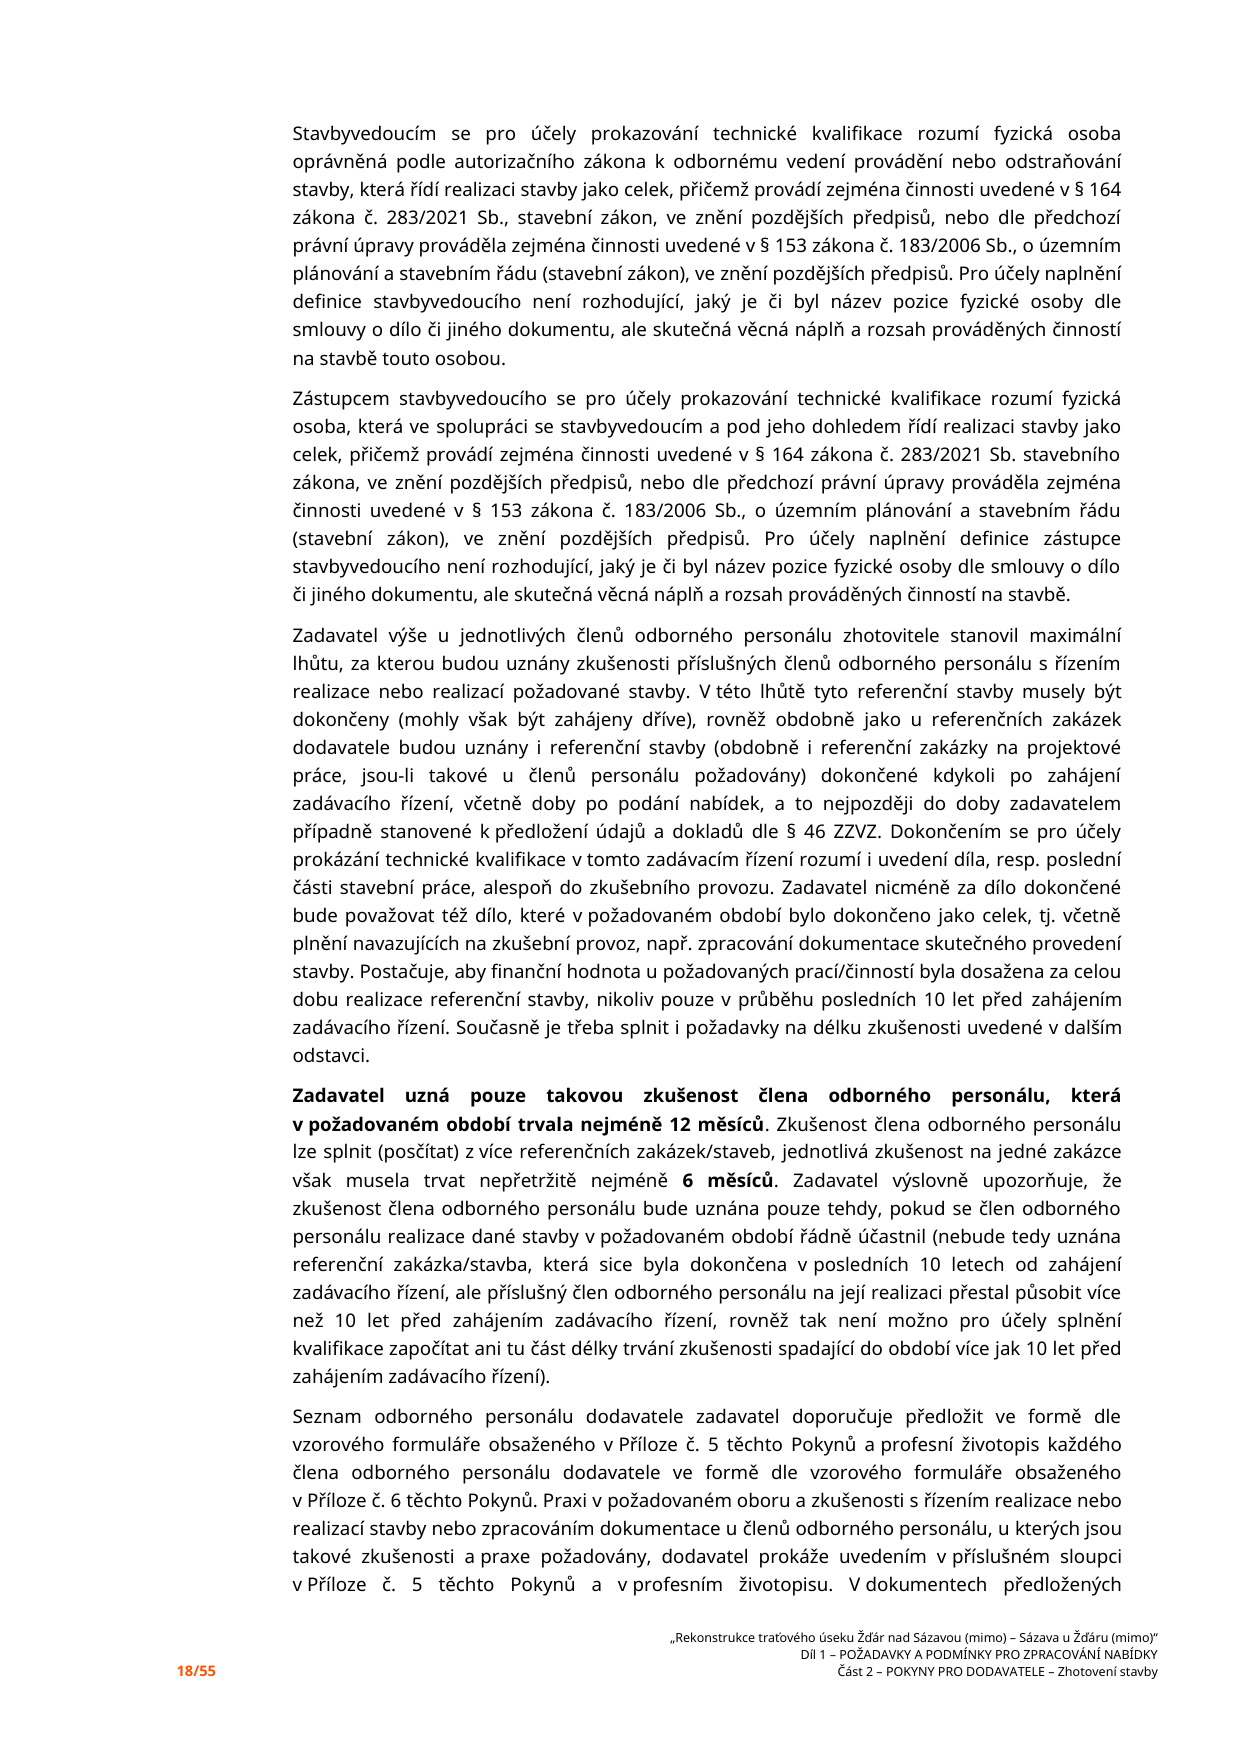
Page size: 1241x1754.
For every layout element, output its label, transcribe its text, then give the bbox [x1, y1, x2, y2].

text Zadavatel výše u jednotlivých členů odborného personálu zhotovitele stanovil maximální lhůtu, za kterou budou uznány zkušenosti příslušných členů odborného personálu s řízením realizace nebo realizací požadované stavby. V této lhůtě tyto referenční stavby musely být dokončeny (mohly však být zahájeny dříve), rovněž obdobně jako u referenčních zakázek dodavatele budou uznány i referenční stavby (obdobně i referenční zakázky na projektové práce, jsou-li takové u členů personálu požadovány) dokončené kdykoli po zahájení zadávacího řízení, včetně doby po podání nabídek, a to nejpozději do doby zadavatelem případně stanovené k předložení údajů a dokladů dle § 46 ZZVZ. Dokončením se pro účely prokázání technické kvalifikace v tomto zadávacím řízení rozumí i uvedení díla, resp. poslední části stavební práce, alespoň do zkušebního provozu. Zadavatel nicméně za dílo dokončené bude považovat též dílo, které v požadovaném období bylo dokončeno jako celek, tj. včetně plnění navazujících na zkušební provoz, např. zpracování dokumentace skutečného provedení stavby. Postačuje, aby finanční hodnota u požadovaných prací/činností byla dosažena za celou dobu realizace referenční stavby, nikoliv pouze v průběhu posledních 10 let před zahájením zadávacího řízení. Současně je třeba splnit i požadavky na délku zkušenosti uvedené v dalším odstavci. [292, 622, 1122, 1068]
text Stavbyvedoucím se pro účely prokazování technické kvalifikace rozumí fyzická osoba oprávněná podle autorizačního zákona k odbornému vedení provádění nebo odstraňování stavby, která řídí realizaci stavby jako celek, přičemž provádí zejména činnosti uvedené v § 164 zákona č. 283/2021 Sb., stavební zákon, ve znění pozdějších předpisů, nebo dle předchozí právní úpravy prováděla zejména činnosti uvedené v § 153 zákona č. 183/2006 Sb., o územním plánování a stavebním řádu (stavební zákon), ve znění pozdějších předpisů. Pro účely naplnění definice stavbyvedoucího není rozhodující, jaký je či byl název pozice fyzické osoby dle smlouvy o dílo či jiného dokumentu, ale skutečná věcná náplň a rozsah prováděných činností na stavbě touto osobou. [292, 121, 1122, 370]
text Zástupcem stavbyvedoucího se pro účely prokazování technické kvalifikace rozumí fyzická osoba, která ve spolupráci se stavbyvedoucím a pod jeho dohledem řídí realizaci stavby jako celek, přičemž provádí zejména činnosti uvedené v § 164 zákona č. 283/2021 Sb. stavebního zákona, ve znění pozdějších předpisů, nebo dle předchozí právní úpravy prováděla zejména činnosti uvedené v § 153 zákona č. 183/2006 Sb., o územním plánování a stavebním řádu (stavební zákon), ve znění pozdějších předpisů. Pro účely naplnění definice zástupce stavbyvedoucího není rozhodující, jaký je či byl název pozice fyzické osoby dle smlouvy o dílo či jiného dokumentu, ale skutečná věcná náplň a rozsah prováděných činností na stavbě. [292, 385, 1122, 607]
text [292, 1403, 1122, 1597]
text Zadavatel uzná pouze takovou zkušenost člena odborného personálu, která v požadovaném období trvala nejméně 12 měsíců. Zkušenost člena odborného personálu lze splnit (posčítat) z více referenčních zakázek/staveb, jednotlivá zkušenost na jedné zakázce však musela trvat nepřetržitě nejméně 6 měsíců. Zadavatel výslovně upozorňuje, že zkušenost člena odborného personálu bude uznána pouze tehdy, pokud se člen odborného personálu realizace dané stavby v požadovaném období řádně účastnil (nebude tedy uznána referenční zakázka/stavba, která sice byla dokončena v posledních 10 letech od zahájení zadávacího řízení, ale příslušný člen odborného personálu na její realizaci přestal působit více než 10 let před zahájením zadávacího řízení, rovněž tak není možno pro účely splnění kvalifikace započítat ani tu část délky trvání zkušenosti spadající do období více jak 10 let před zahájením zadávacího řízení). [292, 1083, 1122, 1388]
